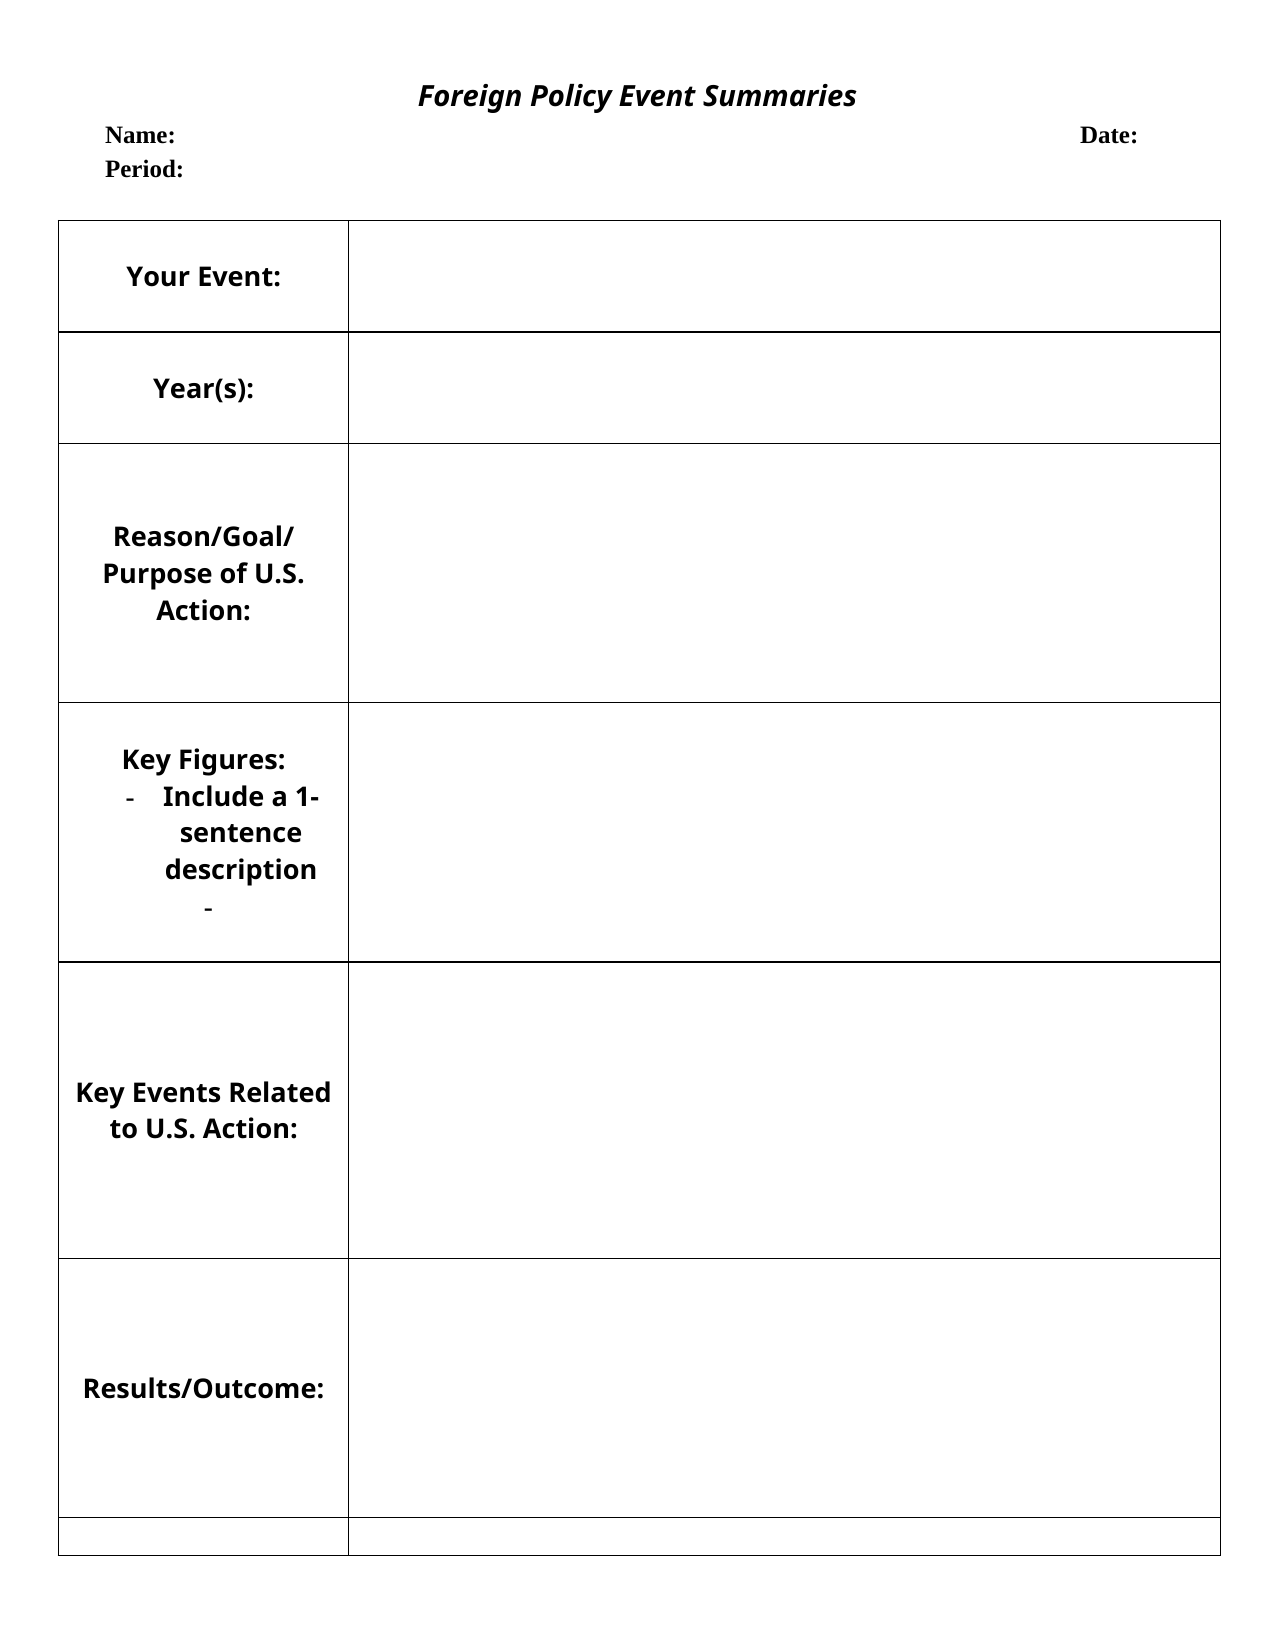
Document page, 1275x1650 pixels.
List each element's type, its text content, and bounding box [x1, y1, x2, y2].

table_cell [349, 703, 1220, 961]
text Period: [105, 154, 1170, 182]
table_cell [349, 1518, 1220, 1554]
table_cell [349, 1259, 1220, 1517]
table_cell [349, 963, 1220, 1257]
text Name: Date: [105, 121, 1170, 149]
text Foreign Policy Event Summaries [105, 75, 1170, 115]
table_cell Key Figures: Include a 1-sentence description [59, 703, 348, 961]
table_cell Year(s): [59, 333, 348, 443]
table_header [349, 221, 1220, 331]
table_header Your Event: [59, 221, 348, 331]
table_cell Reason/Goal/Purpose of U.S. Action: [59, 444, 348, 702]
table_cell Key Events Related to U.S. Action: [59, 963, 348, 1257]
table_cell [349, 444, 1220, 702]
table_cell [59, 1518, 348, 1554]
table_cell [349, 333, 1220, 443]
table_cell Results/Outcome: [59, 1259, 348, 1517]
